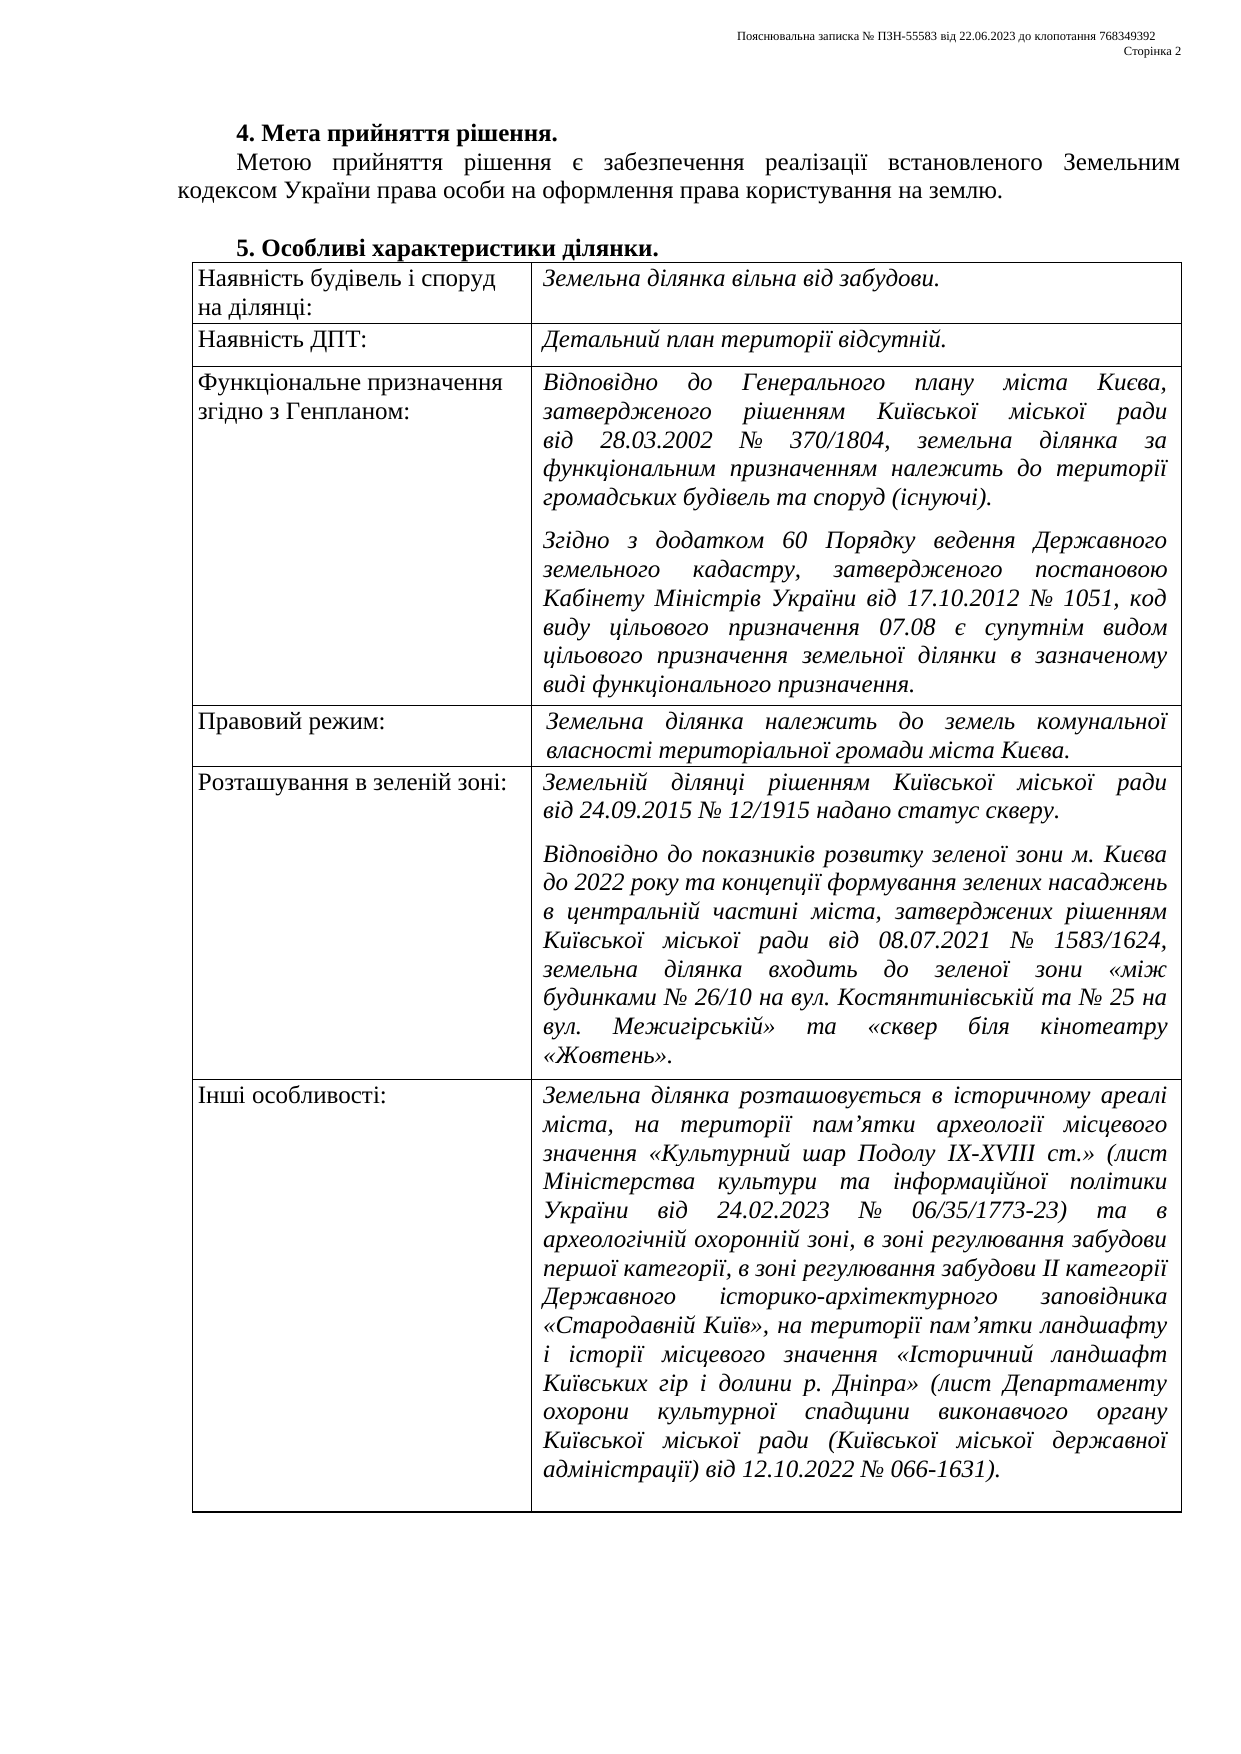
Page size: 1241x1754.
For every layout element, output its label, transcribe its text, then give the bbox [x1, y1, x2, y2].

table_cell Функціональне призначення згідно з Генпланом: [193, 367, 531, 705]
text 4. Мета прийняття рішення. [177, 118, 1181, 147]
table_cell Розташування в зеленій зоні: [193, 767, 531, 1079]
table_cell Детальний план території відсутній. [532, 324, 1181, 366]
table_cell Інші особливості: [193, 1080, 531, 1511]
table_cell Відповідно до Генерального плану міста Києва, затвердженого рішенням Київської міської ради від 28.03.2002 № 370/1804, земельна ділянка за функціональним призначенням належить до території громадських будівель та споруд (існуючі). Згідно з додатком 60 Порядку ведення Державного земельного кадастру, затвердженого постановою Кабінету Міністрів України від 17.10.2012 № 1051, код виду цільового призначення 07.08 є супутнім видом цільового призначення земельної ділянки в зазначеному виді функціонального призначення. [532, 367, 1181, 705]
table_cell Земельній ділянці рішенням Київської міської ради від 24.09.2015 № 12/1915 надано статус скверу. Відповідно до показників розвитку зеленої зони м. Києва до 2022 року та концепції формування зелених насаджень в центральній частині міста, затверджених рішенням Київської міської ради від 08.07.2021 № 1583/1624, земельна ділянка входить до зеленої зони «між будинками № 26/10 на вул. Костянтинівській та № 25 на вул. Межигірській» та «сквер біля кінотеатру «Жовтень». [532, 767, 1181, 1079]
table_cell Земельна ділянка розташовується в історичному ареалі міста, на території пам’ятки археології місцевого значення «Культурний шар Подолу IX-XVIII ст.» (лист Міністерства культури та інформаційної політики України від 24.02.2023 № 06/35/1773-23) та в археологічній охоронній зоні, в зоні регулювання забудови першої категорії, в зоні регулювання забудови ІІ категорії Державного історико-архітектурного заповідника «Стародавній Київ», на території пам’ятки ландшафту і історії місцевого значення «Історичний ландшафт Київських гір і долини р. Дніпра» (лист Департаменту охорони культурної спадщини виконавчого органу Київської міської ради (Київської міської державної адміністрації) від 12.10.2022 № 066-1631). [532, 1080, 1181, 1511]
table_cell Наявність ДПТ: [193, 324, 531, 366]
table_header Земельна ділянка вільна від забудови. [532, 263, 1181, 323]
table_cell Правовий режим: [193, 706, 531, 766]
table_header Наявність будівель і споруд на ділянці: [193, 263, 531, 323]
text Метою прийняття рішення є забезпечення реалізації встановленого Земельним кодексом України права особи на оформлення права користування на землю. [177, 147, 1181, 204]
text 5. Особливі характеристики ділянки. [177, 233, 1181, 262]
table_cell Земельна ділянка належить до земель комунальної власності територіальної громади міста Києва. [532, 706, 1181, 766]
